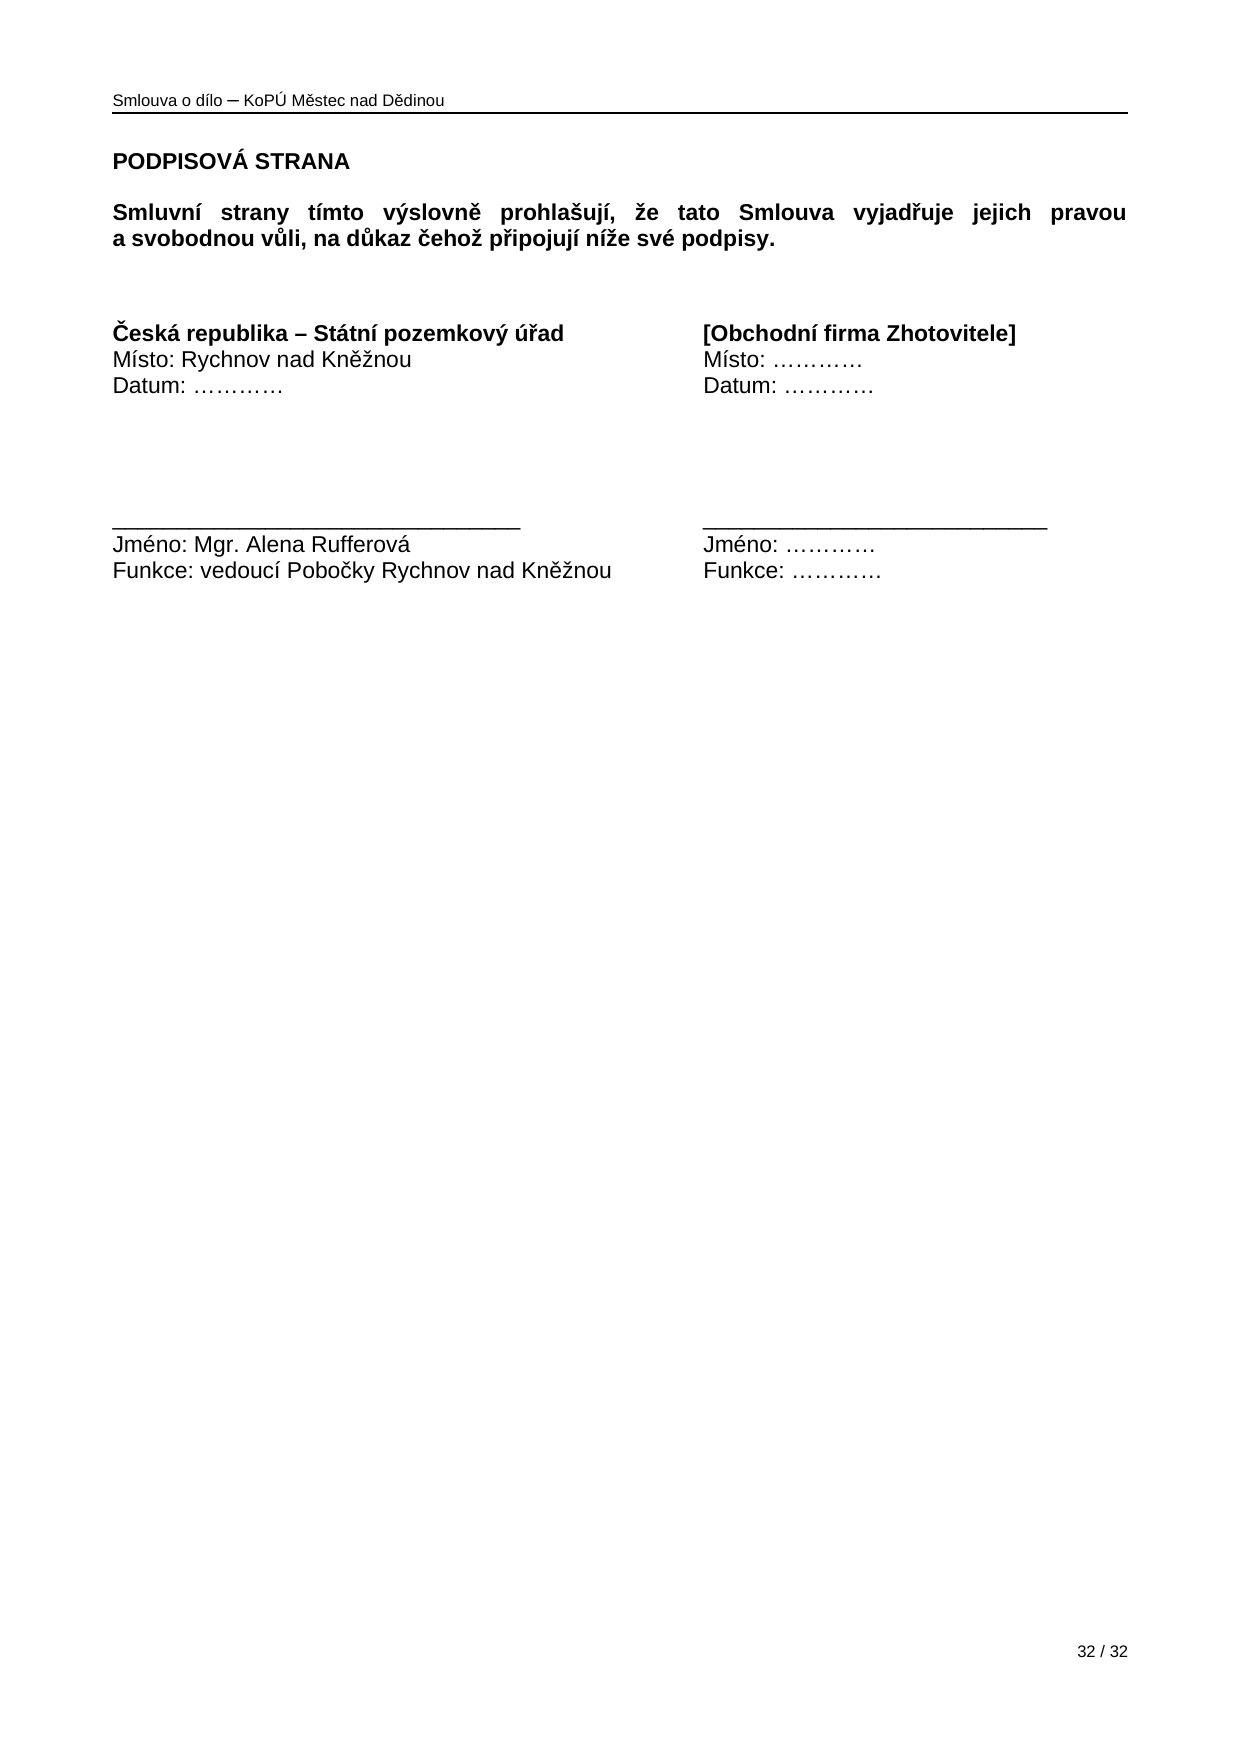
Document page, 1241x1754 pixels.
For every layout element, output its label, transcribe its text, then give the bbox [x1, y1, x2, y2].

text Funkce: vedoucí Pobočky Rychnov nad Kněžnou Funkce: ………… [112, 557, 1128, 583]
text ________________________________ ___________________________ [112, 504, 1128, 531]
text Datum: ………… Datum: ………… [112, 372, 1128, 399]
text PODPISOVÁ STRANA [112, 148, 1128, 174]
text Jméno: Mgr. Alena Rufferová Jméno: ………… [112, 531, 1128, 557]
text Místo: Rychnov nad Kněžnou Místo: ………… [112, 346, 1128, 372]
text Smluvní strany tímto výslovně prohlašují, že tato Smlouva vyjadřuje jejich pravou a svobodnou vůli, na důkaz čehož připojují níže své podpisy. [112, 199, 1128, 252]
text Česká republika – Státní pozemkový úřad [Obchodní firma Zhotovitele] [112, 320, 1128, 346]
